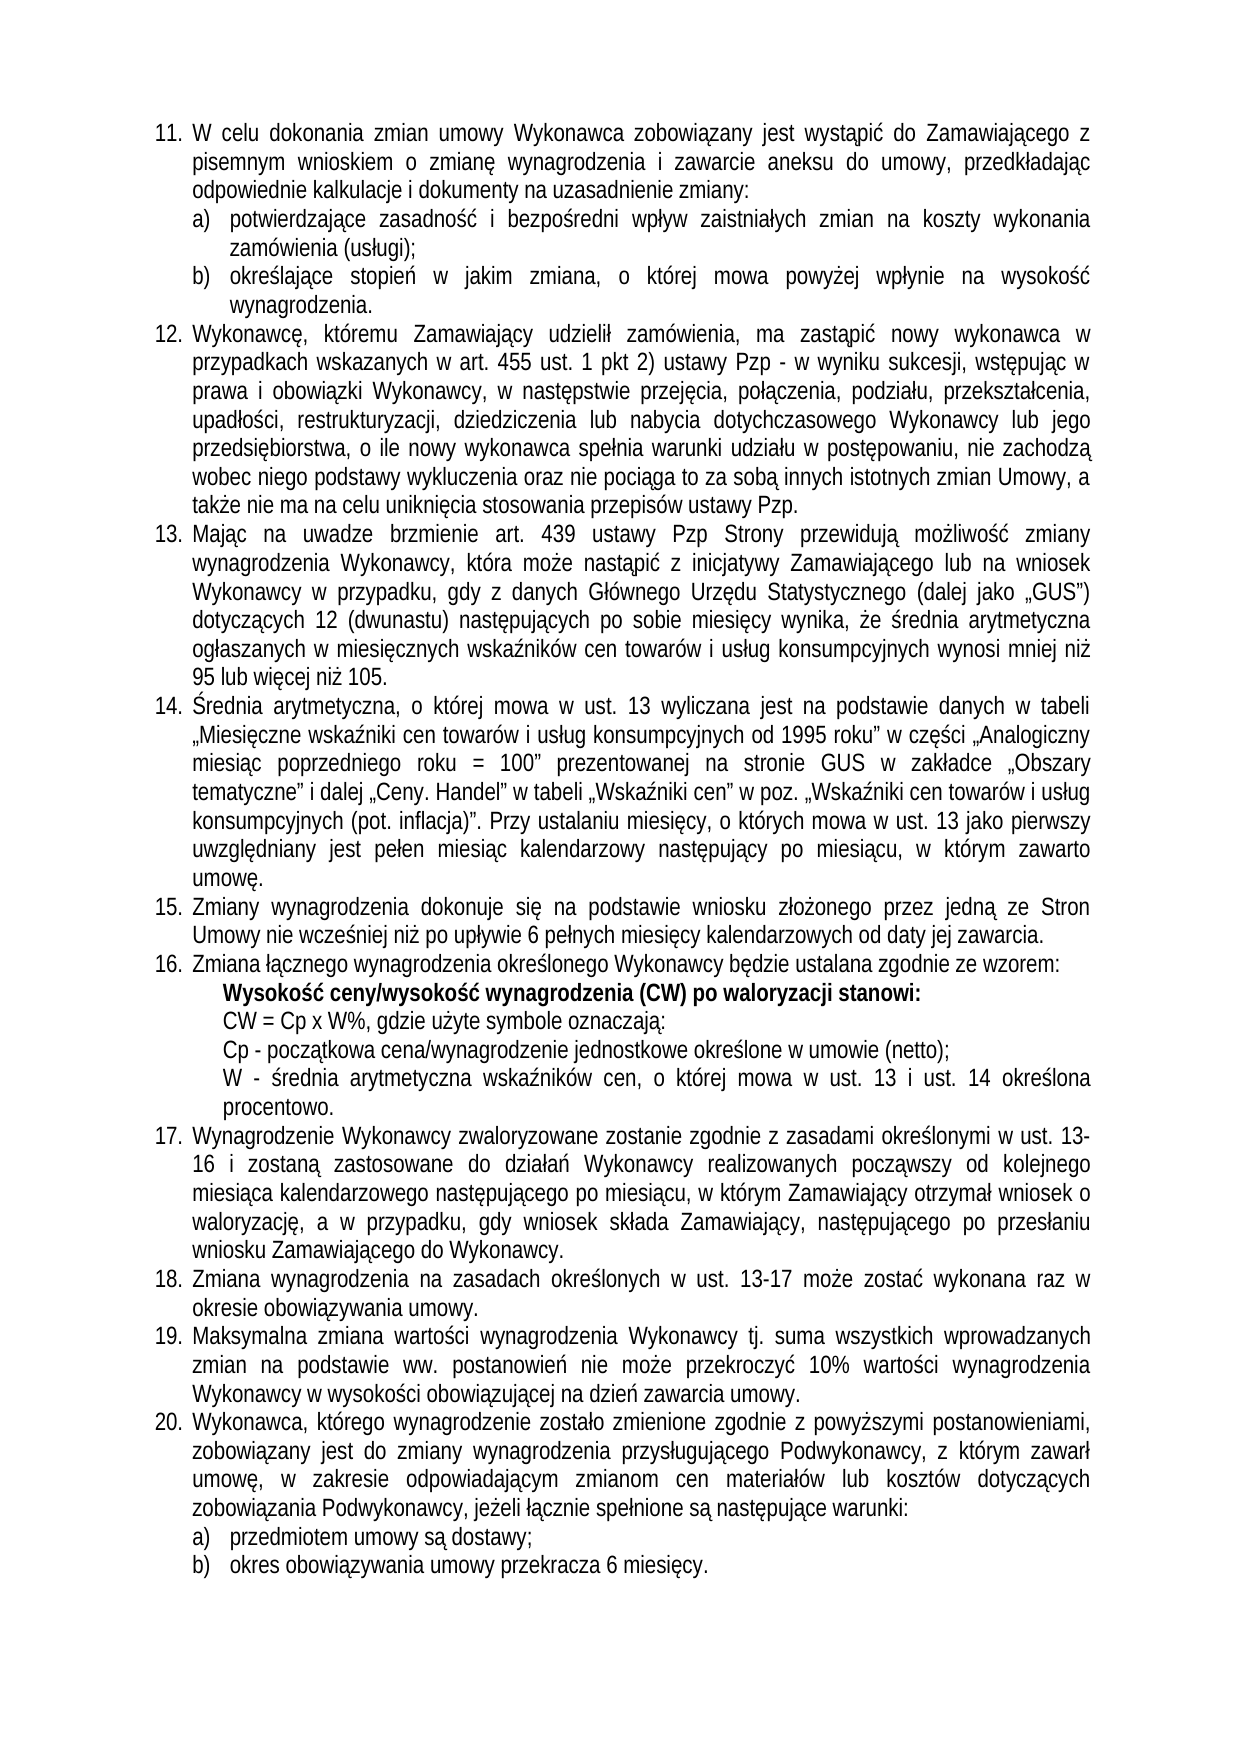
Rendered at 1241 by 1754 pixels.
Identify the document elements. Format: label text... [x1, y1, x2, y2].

list W celu dokonania zmian umowy Wykonawca zobowiązany jest wystąpić do Zamawiającego z pisemnym wnioskiem o zmianę wynagrodzenia i zawarcie aneksu do umowy, przedkładając odpowiednie kalkulacje i dokumenty na uzasadnienie zmiany: [154, 118, 1092, 204]
list Zmiana łącznego wynagrodzenia określonego Wykonawcy będzie ustalana zgodnie ze wzorem: [154, 949, 1092, 977]
list Wynagrodzenie Wykonawcy zwaloryzowane zostanie zgodnie z zasadami określonymi w ust. 13- 16 i zostaną zastosowane do działań Wykonawcy realizowanych począwszy od kolejnego miesiąca kalendarzowego następującego po miesiącu, w którym Zamawiający otrzymał wniosek o waloryzację, a w przypadku, gdy wniosek składa Zamawiający, następującego po przesłaniu wniosku Zamawiającego do Wykonawcy. [154, 1121, 1092, 1264]
list Zmiany wynagrodzenia dokonuje się na podstawie wniosku złożonego przez jedną ze Stron Umowy nie wcześniej niż po upływie 6 pełnych miesięcy kalendarzowych od daty jej zawarcia. [154, 892, 1092, 949]
list W - średnia arytmetyczna wskaźników cen, o której mowa w ust. 13 i ust. 14 określona procentowo. [223, 1063, 1092, 1121]
list Maksymalna zmiana wartości wynagrodzenia Wykonawcy tj. suma wszystkich wprowadzanych zmian na podstawie ww. postanowień nie może przekroczyć 10% wartości wynagrodzenia Wykonawcy w wysokości obowiązującej na dzień zawarcia umowy. [154, 1321, 1092, 1407]
list Mając na uwadze brzmienie art. 439 ustawy Pzp Strony przewidują możliwość zmiany wynagrodzenia Wykonawcy, która może nastąpić z inicjatywy Zamawiającego lub na wniosek Wykonawcy w przypadku, gdy z danych Głównego Urzędu Statystycznego (dalej jako „GUS”) dotyczących 12 (dwunastu) następujących po sobie miesięcy wynika, że średnia arytmetyczna ogłaszanych w miesięcznych wskaźników cen towarów i usług konsumpcyjnych wynosi mniej niż 95 lub więcej niż 105. [154, 519, 1092, 691]
list potwierdzające zasadność i bezpośredni wpływ zaistniałych zmian na koszty wykonania zamówienia (usługi); [192, 204, 1092, 261]
list Średnia arytmetyczna, o której mowa w ust. 13 wyliczana jest na podstawie danych w tabeli „Miesięczne wskaźniki cen towarów i usług konsumpcyjnych od 1995 roku” w części „Analogiczny miesiąc poprzedniego roku = 100” prezentowanej na stronie GUS w zakładce „Obszary tematyczne” i dalej „Ceny. Handel” w tabeli „Wskaźniki cen” w poz. „Wskaźniki cen towarów i usług konsumpcyjnych (pot. inflacja)”. Przy ustalaniu miesięcy, o których mowa w ust. 13 jako pierwszy uwzględniany jest pełen miesiąc kalendarzowy następujący po miesiącu, w którym zawarto umowę. [154, 691, 1092, 892]
list Cp - początkowa cena/wynagrodzenie jednostkowe określone w umowie (netto); [223, 1035, 1092, 1063]
list Wykonawca, którego wynagrodzenie zostało zmienione zgodnie z powyższymi postanowieniami, zobowiązany jest do zmiany wynagrodzenia przysługującego Podwykonawcy, z którym zawarł umowę, w zakresie odpowiadającym zmianom cen materiałów lub kosztów dotyczących zobowiązania Podwykonawcy, jeżeli łącznie spełnione są następujące warunki: [154, 1407, 1092, 1522]
list przedmiotem umowy są dostawy; [192, 1522, 1092, 1550]
list Wysokość ceny/wysokość wynagrodzenia (CW) po waloryzacji stanowi: [223, 977, 1092, 1006]
list określające stopień w jakim zmiana, o której mowa powyżej wpłynie na wysokość wynagrodzenia. [192, 261, 1092, 319]
list Zmiana wynagrodzenia na zasadach określonych w ust. 13-17 może zostać wykonana raz w okresie obowiązywania umowy. [154, 1264, 1092, 1321]
list Wykonawcę, któremu Zamawiający udzielił zamówienia, ma zastąpić nowy wykonawca w przypadkach wskazanych w art. 455 ust. 1 pkt 2) ustawy Pzp - w wyniku sukcesji, wstępując w prawa i obowiązki Wykonawcy, w następstwie przejęcia, połączenia, podziału, przekształcenia, upadłości, restrukturyzacji, dziedziczenia lub nabycia dotychczasowego Wykonawcy lub jego przedsiębiorstwa, o ile nowy wykonawca spełnia warunki udziału w postępowaniu, nie zachodzą wobec niego podstawy wykluczenia oraz nie pociąga to za sobą innych istotnych zmian Umowy, a także nie ma na celu uniknięcia stosowania przepisów ustawy Pzp. [154, 319, 1092, 519]
list okres obowiązywania umowy przekracza 6 miesięcy. [192, 1550, 1092, 1579]
list CW = Cp x W%, gdzie użyte symbole oznaczają: [223, 1006, 1092, 1035]
